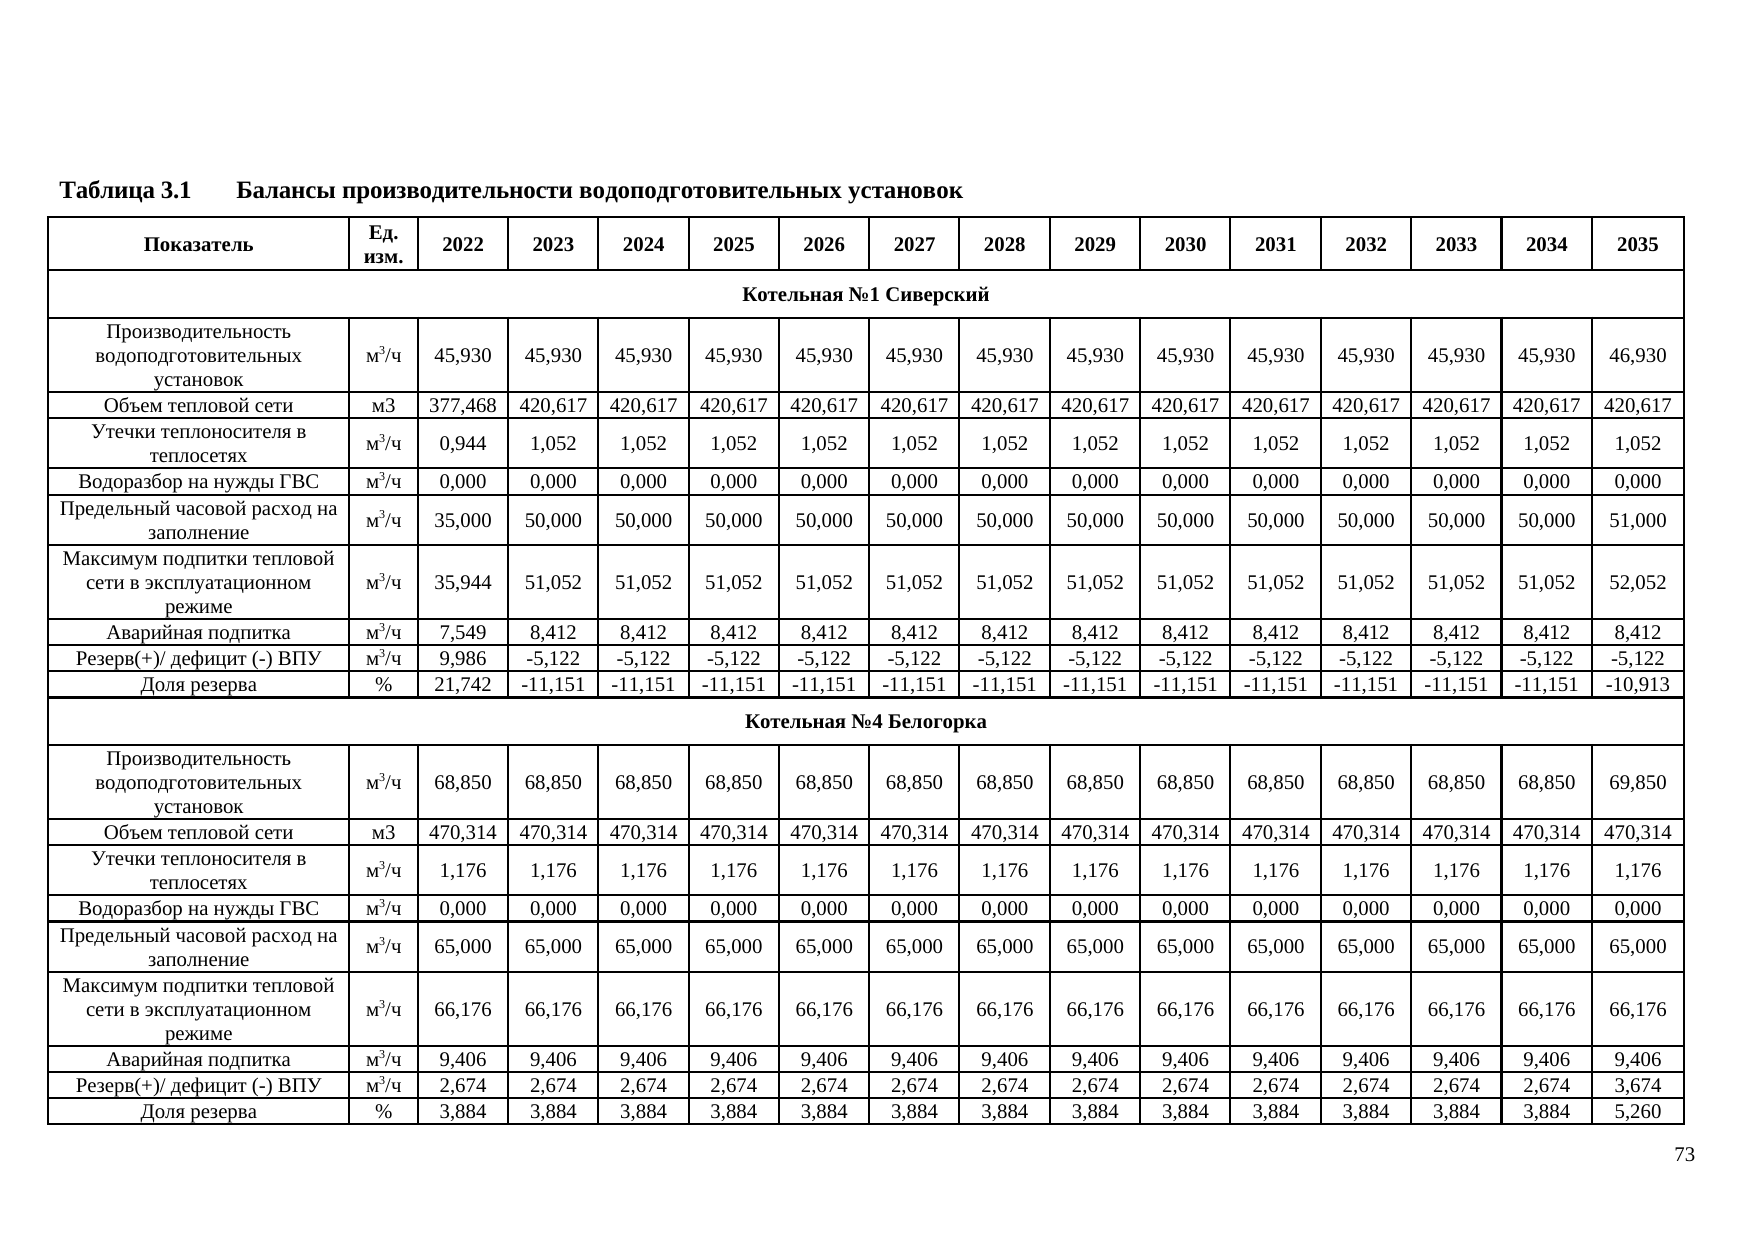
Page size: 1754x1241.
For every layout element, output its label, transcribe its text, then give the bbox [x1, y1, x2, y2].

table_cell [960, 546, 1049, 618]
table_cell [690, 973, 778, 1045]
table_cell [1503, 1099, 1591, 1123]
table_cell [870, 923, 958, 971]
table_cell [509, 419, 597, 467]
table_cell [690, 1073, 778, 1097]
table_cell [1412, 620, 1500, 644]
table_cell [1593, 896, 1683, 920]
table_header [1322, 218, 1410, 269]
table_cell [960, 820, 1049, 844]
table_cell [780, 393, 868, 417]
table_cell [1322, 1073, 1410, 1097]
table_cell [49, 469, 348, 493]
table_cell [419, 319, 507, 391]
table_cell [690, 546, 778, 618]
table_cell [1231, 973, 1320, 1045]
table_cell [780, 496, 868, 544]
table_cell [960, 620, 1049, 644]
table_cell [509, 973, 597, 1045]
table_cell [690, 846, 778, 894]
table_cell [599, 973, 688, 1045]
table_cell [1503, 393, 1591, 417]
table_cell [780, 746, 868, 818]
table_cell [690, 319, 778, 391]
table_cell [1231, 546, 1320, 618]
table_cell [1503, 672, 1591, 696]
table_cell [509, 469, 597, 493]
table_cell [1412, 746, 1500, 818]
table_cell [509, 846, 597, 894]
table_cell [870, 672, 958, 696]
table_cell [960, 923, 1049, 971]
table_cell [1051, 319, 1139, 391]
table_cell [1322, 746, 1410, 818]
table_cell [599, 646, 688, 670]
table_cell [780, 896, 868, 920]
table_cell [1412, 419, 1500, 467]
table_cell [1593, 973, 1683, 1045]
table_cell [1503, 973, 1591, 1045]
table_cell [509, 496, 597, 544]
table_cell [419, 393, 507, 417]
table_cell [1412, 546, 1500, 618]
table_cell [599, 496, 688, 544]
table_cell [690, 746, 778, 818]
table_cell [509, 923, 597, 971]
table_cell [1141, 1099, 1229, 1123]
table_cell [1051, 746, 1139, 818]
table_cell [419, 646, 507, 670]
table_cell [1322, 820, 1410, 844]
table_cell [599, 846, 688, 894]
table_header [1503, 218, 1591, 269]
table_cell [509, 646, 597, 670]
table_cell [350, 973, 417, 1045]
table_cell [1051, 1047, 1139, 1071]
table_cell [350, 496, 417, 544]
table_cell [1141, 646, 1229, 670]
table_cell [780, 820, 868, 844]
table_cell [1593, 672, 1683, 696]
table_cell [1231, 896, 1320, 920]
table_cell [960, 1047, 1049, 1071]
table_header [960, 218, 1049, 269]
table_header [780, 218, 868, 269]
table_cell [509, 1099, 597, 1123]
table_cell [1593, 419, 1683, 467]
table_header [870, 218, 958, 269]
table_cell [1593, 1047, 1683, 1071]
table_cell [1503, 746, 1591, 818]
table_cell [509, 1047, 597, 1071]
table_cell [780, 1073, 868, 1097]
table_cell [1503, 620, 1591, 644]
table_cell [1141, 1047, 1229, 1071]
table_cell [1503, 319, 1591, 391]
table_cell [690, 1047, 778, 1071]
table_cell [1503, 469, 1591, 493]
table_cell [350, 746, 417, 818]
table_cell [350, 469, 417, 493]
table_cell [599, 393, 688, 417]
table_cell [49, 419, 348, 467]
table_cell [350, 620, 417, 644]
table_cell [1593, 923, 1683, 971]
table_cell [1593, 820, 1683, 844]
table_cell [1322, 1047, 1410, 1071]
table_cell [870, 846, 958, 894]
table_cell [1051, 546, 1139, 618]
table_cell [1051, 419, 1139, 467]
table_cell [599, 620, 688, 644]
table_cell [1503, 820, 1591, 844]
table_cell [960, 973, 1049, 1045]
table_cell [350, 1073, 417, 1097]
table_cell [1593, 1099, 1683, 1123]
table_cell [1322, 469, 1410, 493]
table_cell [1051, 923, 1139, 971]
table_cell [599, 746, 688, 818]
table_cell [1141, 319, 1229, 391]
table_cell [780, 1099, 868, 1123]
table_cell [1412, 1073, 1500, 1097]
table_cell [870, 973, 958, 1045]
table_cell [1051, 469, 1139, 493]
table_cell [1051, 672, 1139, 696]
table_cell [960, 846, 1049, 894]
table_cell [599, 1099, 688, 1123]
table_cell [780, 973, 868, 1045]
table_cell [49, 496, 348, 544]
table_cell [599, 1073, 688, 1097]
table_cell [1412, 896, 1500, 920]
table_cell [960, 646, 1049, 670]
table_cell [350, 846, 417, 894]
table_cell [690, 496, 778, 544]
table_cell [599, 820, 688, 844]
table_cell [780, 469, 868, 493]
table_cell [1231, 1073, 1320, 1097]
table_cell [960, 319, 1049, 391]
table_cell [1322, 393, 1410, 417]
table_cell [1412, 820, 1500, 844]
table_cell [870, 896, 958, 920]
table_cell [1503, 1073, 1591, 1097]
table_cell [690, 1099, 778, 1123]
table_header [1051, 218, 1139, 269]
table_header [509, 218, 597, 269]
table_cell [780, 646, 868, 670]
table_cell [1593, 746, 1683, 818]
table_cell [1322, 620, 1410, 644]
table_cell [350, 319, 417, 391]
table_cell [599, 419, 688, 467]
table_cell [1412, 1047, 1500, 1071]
text Балансы производительности водоподготовительных установок [59, 175, 1695, 204]
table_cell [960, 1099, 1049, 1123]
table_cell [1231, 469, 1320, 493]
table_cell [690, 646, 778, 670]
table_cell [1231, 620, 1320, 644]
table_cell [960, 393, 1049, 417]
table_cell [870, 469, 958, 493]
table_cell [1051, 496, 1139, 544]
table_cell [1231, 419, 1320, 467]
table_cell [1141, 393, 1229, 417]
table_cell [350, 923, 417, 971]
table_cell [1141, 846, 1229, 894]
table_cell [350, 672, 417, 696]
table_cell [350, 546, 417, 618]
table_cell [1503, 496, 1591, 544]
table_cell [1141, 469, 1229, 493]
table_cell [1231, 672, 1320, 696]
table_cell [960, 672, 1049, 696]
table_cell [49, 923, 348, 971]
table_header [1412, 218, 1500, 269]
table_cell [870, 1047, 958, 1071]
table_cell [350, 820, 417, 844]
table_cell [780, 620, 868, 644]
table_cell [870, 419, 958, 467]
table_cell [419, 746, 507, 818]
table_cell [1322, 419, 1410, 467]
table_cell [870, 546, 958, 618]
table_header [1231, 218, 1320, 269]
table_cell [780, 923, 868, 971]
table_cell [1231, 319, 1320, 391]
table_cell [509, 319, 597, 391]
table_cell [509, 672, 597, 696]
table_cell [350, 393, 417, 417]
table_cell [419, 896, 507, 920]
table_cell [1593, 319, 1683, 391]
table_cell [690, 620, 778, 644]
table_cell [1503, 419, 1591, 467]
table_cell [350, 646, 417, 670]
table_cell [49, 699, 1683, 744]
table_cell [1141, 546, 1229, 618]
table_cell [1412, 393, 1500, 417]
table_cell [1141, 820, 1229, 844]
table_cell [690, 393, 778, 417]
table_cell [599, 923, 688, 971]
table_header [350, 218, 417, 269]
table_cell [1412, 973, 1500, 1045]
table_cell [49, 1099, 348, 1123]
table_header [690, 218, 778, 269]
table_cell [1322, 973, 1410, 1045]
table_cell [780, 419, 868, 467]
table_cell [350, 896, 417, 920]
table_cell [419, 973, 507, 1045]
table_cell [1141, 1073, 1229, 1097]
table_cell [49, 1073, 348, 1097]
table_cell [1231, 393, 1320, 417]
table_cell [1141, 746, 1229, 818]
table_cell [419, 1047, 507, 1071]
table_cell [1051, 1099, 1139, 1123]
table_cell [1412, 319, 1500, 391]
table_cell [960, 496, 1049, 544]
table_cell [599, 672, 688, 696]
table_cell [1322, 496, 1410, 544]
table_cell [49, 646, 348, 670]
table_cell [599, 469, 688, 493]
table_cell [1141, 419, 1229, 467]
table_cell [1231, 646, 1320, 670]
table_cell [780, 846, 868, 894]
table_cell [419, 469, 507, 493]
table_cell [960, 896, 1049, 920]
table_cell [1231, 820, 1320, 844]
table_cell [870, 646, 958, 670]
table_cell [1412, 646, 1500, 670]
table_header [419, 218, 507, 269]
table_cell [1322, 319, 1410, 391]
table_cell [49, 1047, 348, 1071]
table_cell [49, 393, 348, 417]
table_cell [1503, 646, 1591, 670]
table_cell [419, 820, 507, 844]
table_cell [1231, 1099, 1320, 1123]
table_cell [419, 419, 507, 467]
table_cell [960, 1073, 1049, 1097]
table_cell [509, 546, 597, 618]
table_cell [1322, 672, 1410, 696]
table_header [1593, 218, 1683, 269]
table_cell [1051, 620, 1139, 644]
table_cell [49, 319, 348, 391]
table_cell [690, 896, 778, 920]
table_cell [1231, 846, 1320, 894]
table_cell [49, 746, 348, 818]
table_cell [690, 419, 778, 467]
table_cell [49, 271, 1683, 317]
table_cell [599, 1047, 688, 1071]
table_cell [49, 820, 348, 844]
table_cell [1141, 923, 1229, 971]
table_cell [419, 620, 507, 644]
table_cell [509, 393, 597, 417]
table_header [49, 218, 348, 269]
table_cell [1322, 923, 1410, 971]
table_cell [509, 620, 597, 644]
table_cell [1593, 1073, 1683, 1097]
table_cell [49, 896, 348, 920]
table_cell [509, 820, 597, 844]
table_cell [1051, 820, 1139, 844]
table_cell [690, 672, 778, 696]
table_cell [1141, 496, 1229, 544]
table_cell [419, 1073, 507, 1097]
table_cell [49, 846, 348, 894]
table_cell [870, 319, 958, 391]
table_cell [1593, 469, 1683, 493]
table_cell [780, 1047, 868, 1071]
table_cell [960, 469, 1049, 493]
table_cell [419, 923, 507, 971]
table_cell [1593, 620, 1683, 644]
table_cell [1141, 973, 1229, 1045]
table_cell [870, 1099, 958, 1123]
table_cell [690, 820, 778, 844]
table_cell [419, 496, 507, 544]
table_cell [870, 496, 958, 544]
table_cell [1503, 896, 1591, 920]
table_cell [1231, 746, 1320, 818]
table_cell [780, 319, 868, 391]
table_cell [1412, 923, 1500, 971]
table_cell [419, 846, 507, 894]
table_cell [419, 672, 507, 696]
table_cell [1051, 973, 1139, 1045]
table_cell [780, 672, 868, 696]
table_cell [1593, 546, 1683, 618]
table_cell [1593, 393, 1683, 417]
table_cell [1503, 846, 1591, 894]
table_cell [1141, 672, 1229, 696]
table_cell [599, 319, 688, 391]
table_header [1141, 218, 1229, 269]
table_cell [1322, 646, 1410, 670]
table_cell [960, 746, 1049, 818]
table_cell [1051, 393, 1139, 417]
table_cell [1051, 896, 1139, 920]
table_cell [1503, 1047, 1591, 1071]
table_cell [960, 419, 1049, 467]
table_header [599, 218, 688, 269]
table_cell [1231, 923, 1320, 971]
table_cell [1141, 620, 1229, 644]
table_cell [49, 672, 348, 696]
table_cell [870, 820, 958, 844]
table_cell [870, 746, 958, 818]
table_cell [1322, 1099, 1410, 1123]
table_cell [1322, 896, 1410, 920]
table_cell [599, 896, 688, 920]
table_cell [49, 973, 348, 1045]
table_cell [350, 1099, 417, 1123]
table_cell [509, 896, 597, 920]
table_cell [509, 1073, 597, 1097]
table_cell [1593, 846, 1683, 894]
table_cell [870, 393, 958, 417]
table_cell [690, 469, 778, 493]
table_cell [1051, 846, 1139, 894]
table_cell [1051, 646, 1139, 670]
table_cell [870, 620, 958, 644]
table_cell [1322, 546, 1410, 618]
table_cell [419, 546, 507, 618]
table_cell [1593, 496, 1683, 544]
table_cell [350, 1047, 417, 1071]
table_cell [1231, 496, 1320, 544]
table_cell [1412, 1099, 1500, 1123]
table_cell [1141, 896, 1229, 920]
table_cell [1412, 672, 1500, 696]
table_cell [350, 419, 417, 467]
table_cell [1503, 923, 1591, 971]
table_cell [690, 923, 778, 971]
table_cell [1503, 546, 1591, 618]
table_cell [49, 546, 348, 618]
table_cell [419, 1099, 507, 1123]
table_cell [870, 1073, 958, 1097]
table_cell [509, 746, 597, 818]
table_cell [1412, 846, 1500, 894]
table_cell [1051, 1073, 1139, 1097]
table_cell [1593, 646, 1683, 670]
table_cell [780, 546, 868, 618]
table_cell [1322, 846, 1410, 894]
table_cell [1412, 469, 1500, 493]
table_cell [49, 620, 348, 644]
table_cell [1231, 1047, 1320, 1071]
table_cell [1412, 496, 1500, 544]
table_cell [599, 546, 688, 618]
